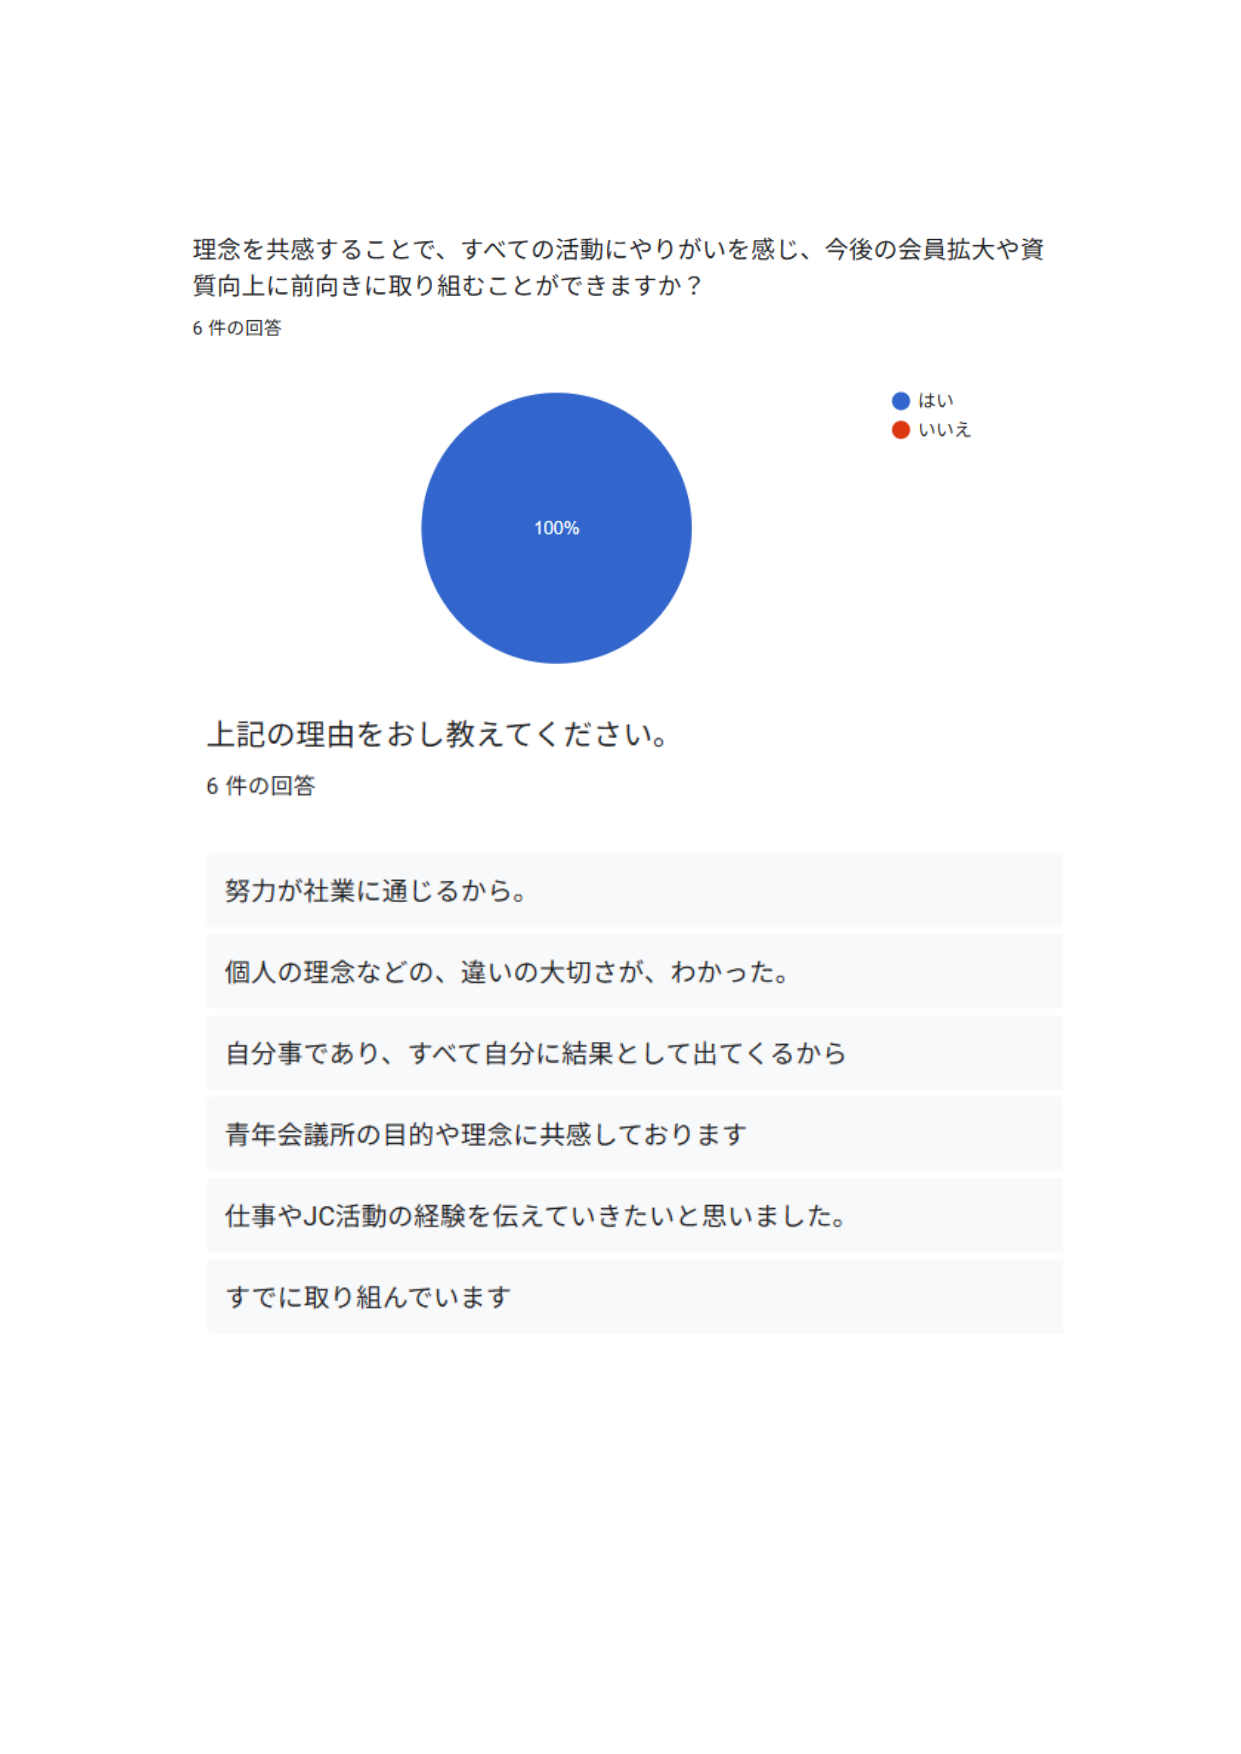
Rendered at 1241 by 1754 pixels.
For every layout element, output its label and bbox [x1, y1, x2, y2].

picture [177, 216, 1063, 676]
picture [177, 704, 1063, 1341]
